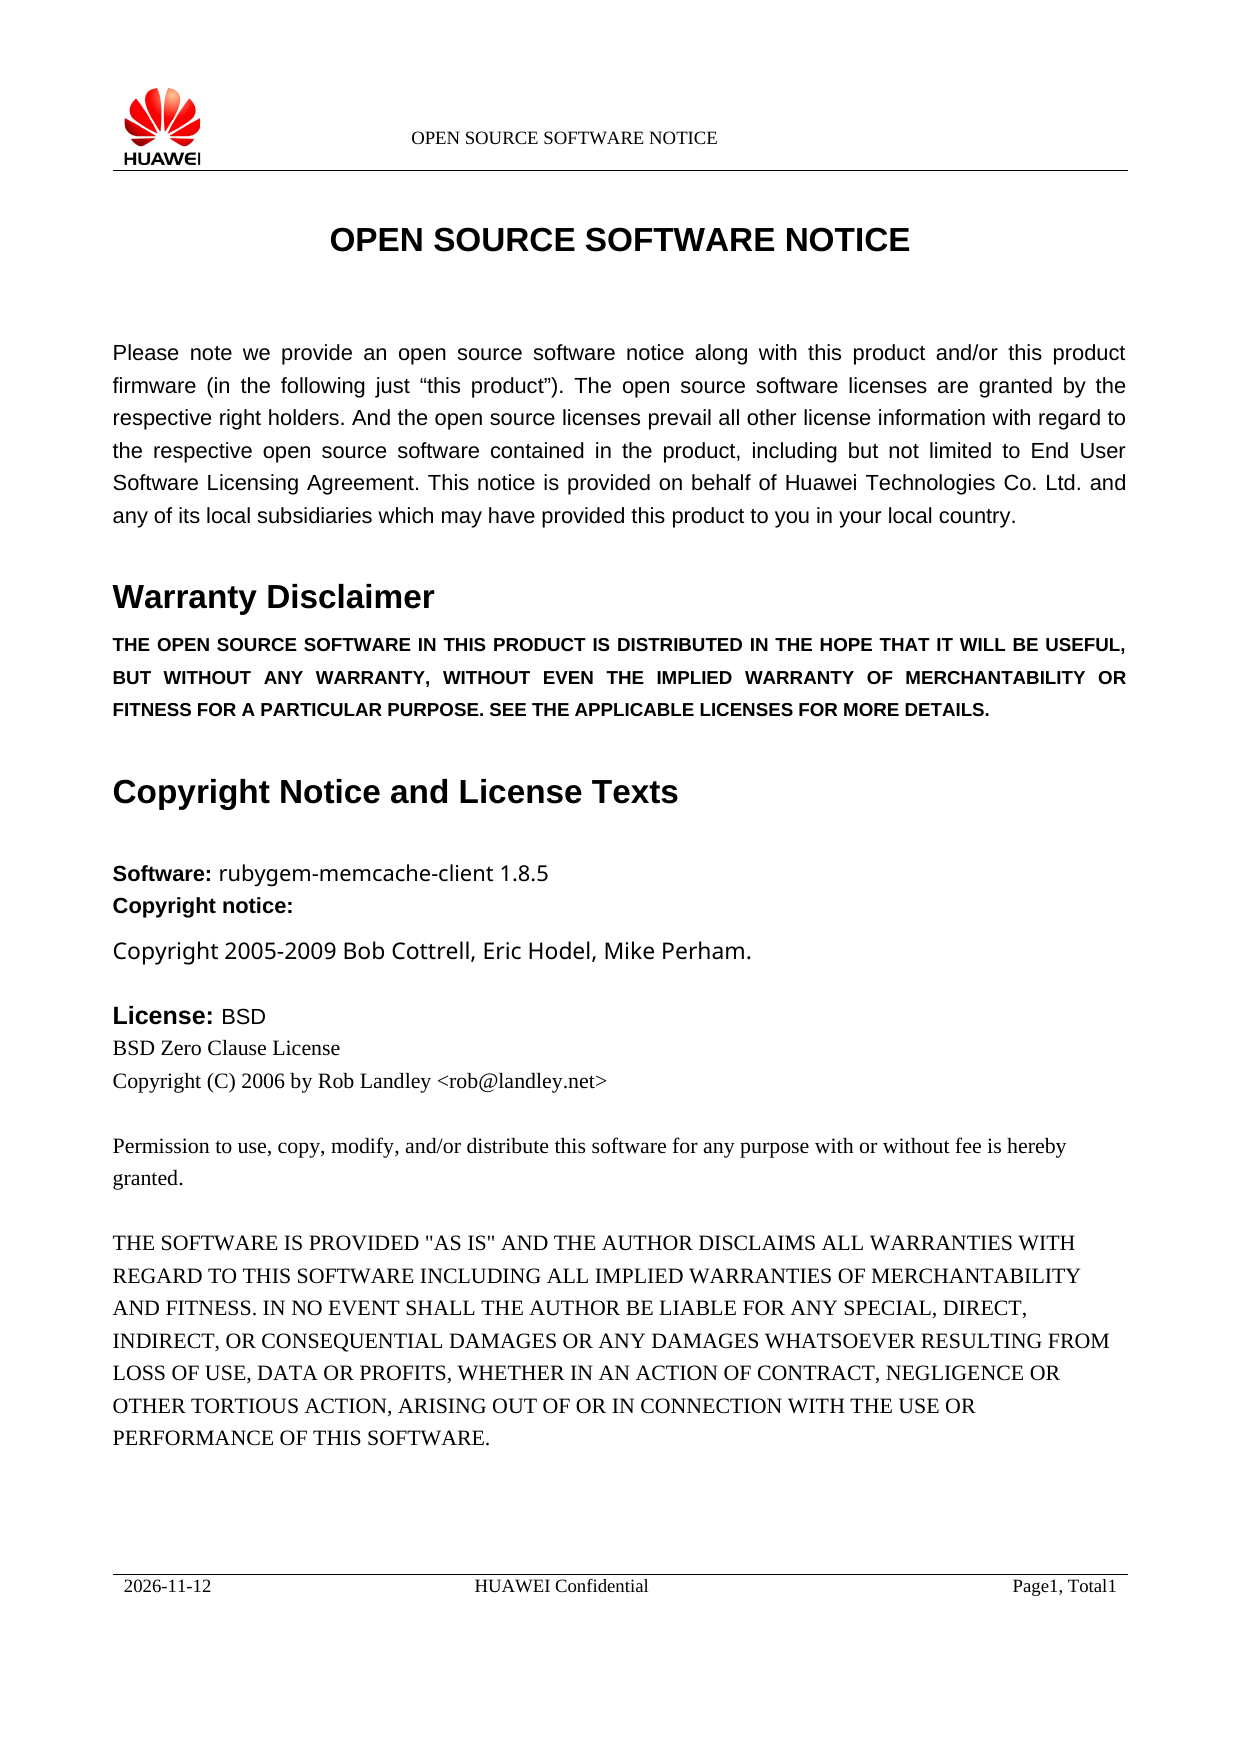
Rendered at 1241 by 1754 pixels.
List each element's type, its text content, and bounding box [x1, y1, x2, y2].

text License: BSD [112, 999, 1128, 1031]
text Please note we provide an open source software notice along with this product and/or this product firmware (in the following just “this product”). The open source software licenses are granted by the respective right holders. And the open source licenses prevail all other license information with regard to the respective open source software contained in the product, including but not limited to End User Software Licensing Agreement. This notice is provided on behalf of Huawei Technologies Co. Ltd. and any of its local subsidiaries which may have provided this product to you in your local country. [112, 336, 1128, 531]
text OPEN SOURCE SOFTWARE NOTICE [112, 206, 1128, 271]
picture [124, 88, 201, 165]
text Warranty Disclaimer [112, 564, 1128, 629]
text Copyright Notice and License Texts [112, 759, 1128, 824]
title Software: rubygem-memcache-client 1.8.5 [112, 856, 1128, 889]
text The open source software in this product is distributed in the hope that it will be useful, but WITHOUT ANY WARRANTY, without even the implied warranty of MERCHANTABILITY or FITNESS FOR A PARTICULAR PURPOSE. See the applicable licenses for more details. [112, 629, 1128, 726]
text Copyright notice: [112, 889, 1128, 921]
text BSD Zero Clause License Copyright (C) 2006 by Rob Landley <rob@landley.net> Permission to use, copy, modify, and/or distribute this software for any purpose with or without fee is hereby granted. THE SOFTWARE IS PROVIDED "AS IS" AND THE AUTHOR DISCLAIMS ALL WARRANTIES WITH REGARD TO THIS SOFTWARE INCLUDING ALL IMPLIED WARRANTIES OF MERCHANTABILITY AND FITNESS. IN NO EVENT SHALL THE AUTHOR BE LIABLE FOR ANY SPECIAL, DIRECT, INDIRECT, OR CONSEQUENTIAL DAMAGES OR ANY DAMAGES WHATSOEVER RESULTING FROM LOSS OF USE, DATA OR PROFITS, WHETHER IN AN ACTION OF CONTRACT, NEGLIGENCE OR OTHER TORTIOUS ACTION, ARISING OUT OF OR IN CONNECTION WITH THE USE OR PERFORMANCE OF THIS SOFTWARE. [112, 1031, 1128, 1486]
text Copyright 2005-2009 Bob Cottrell, Eric Hodel, Mike Perham. [112, 934, 1128, 999]
